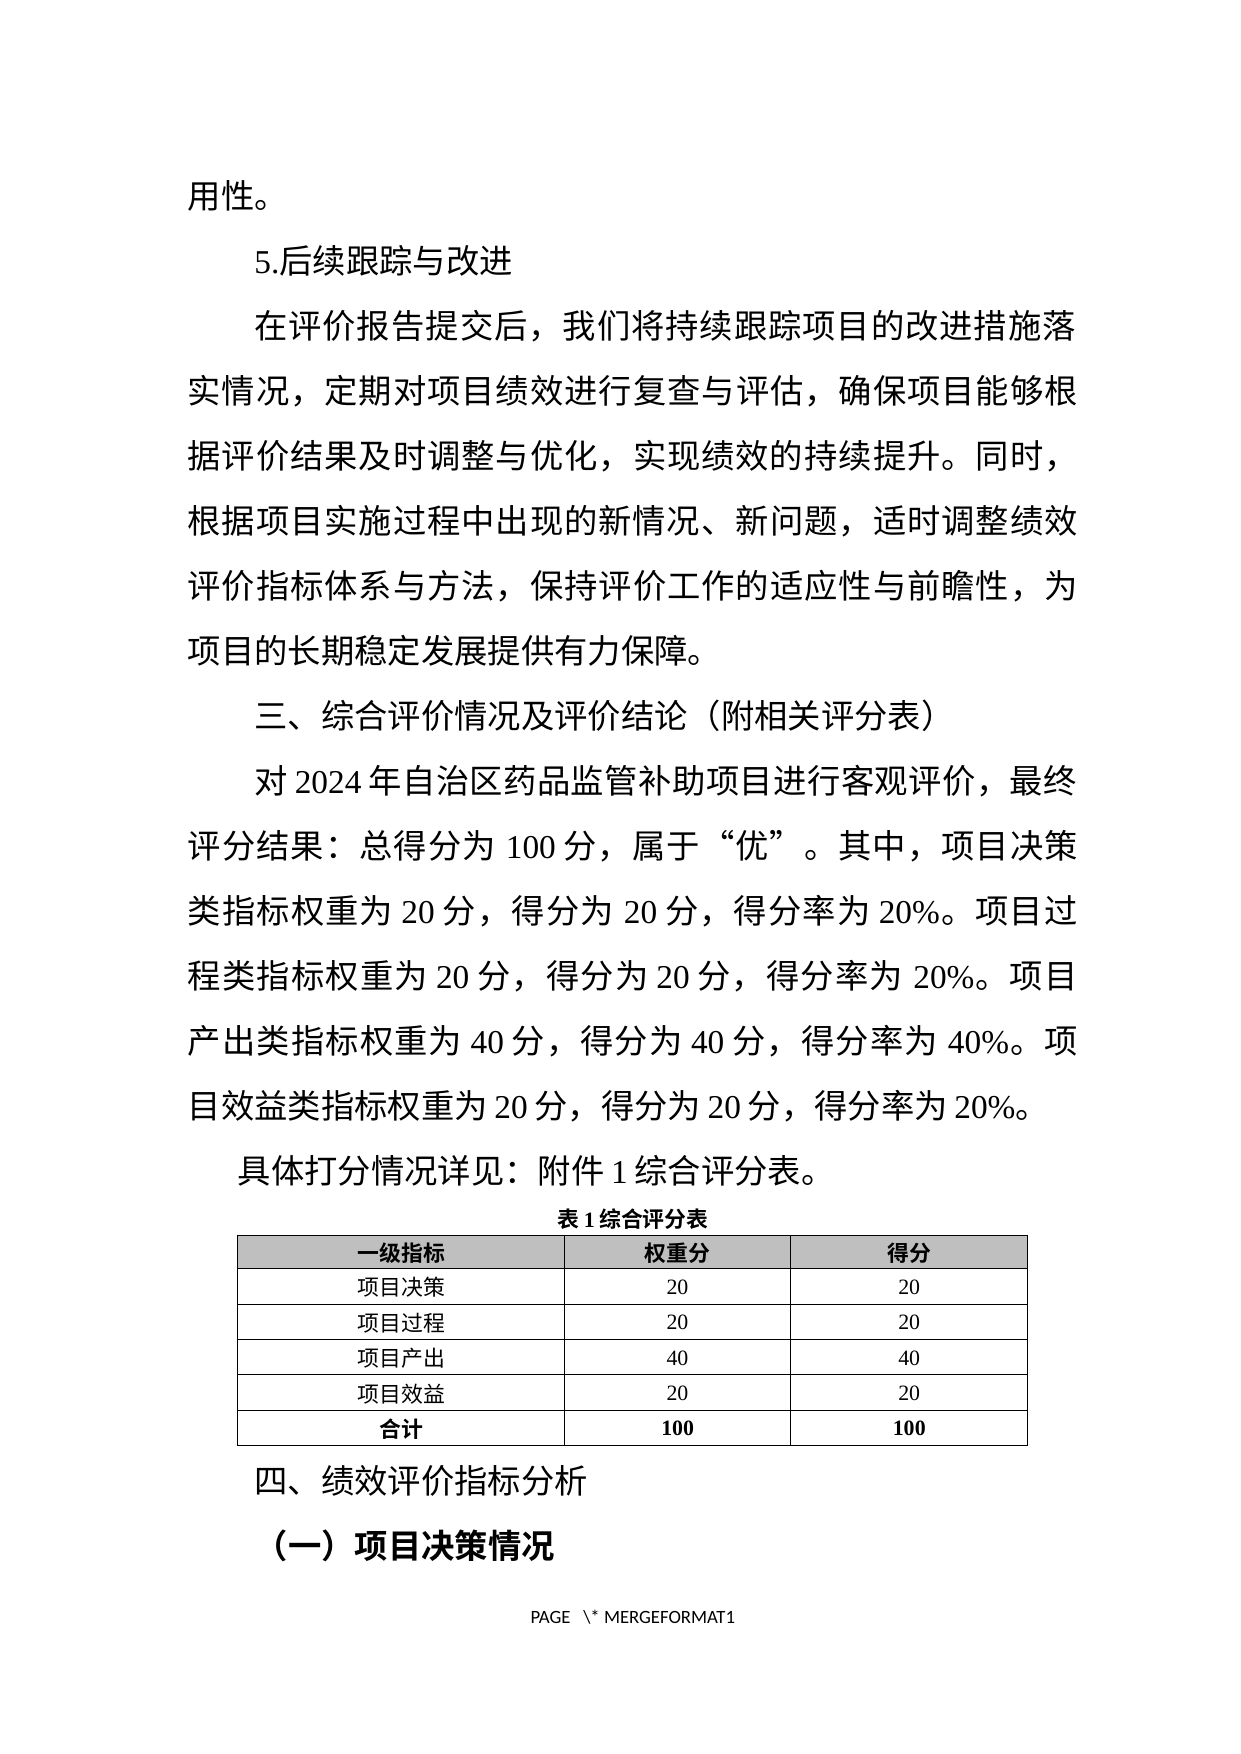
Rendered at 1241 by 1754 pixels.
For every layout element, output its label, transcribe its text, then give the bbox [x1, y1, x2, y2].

table_cell 项目效益 [238, 1375, 564, 1410]
title 具体打分情况详见：附件1综合评分表。 [187, 1137, 1078, 1202]
table_cell 项目决策 [238, 1269, 564, 1303]
text 在评价报告提交后，我们将持续跟踪项目的改进措施落实情况，定期对项目绩效进行复查与评估，确保项目能够根据评价结果及时调整与优化，实现绩效的持续提升。同时，根据项目实施过程中出现的新情况、新问题，适时调整绩效评价指标体系与方法，保持评价工作的适应性与前瞻性，为项目的长期稳定发展提供有力保障。 [187, 292, 1078, 682]
list 综合评价情况及评价结论（附相关评分表） [187, 682, 1078, 747]
table_cell 100 [791, 1411, 1027, 1445]
table_header 得分 [791, 1236, 1027, 1268]
title （一）项目决策情况 [187, 1511, 1078, 1576]
table_cell 40 [565, 1340, 790, 1374]
text 四、绩效评价指标分析 [187, 1446, 1078, 1511]
title 对2024年自治区药品监管补助项目进行客观评价，最终评分结果：总得分为 100分，属于“优”。其中，项目决策类指标权重为20分，得分为 20分，得分率为20%。项目过程类指标权重为20分，得分为20分，得分率为 20%。项目产出类指标权重为40分，得分为40分，得分率为 40%。项目效益类指标权重为20分，得分为20分，得分率为20%。 [187, 747, 1078, 1137]
table_cell 40 [791, 1340, 1027, 1374]
table_cell 20 [565, 1269, 790, 1303]
table_cell 项目产出 [238, 1340, 564, 1374]
table_cell 100 [565, 1411, 790, 1445]
table_cell 20 [565, 1305, 790, 1339]
table_cell 合计 [238, 1411, 564, 1445]
table_cell 20 [791, 1269, 1027, 1303]
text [187, 162, 1078, 227]
table_header 一级指标 [238, 1236, 564, 1268]
table_cell 20 [791, 1375, 1027, 1410]
text 5.后续跟踪与改进 [187, 227, 1078, 292]
table_header 权重分 [565, 1236, 790, 1268]
table_cell 20 [565, 1375, 790, 1410]
table_cell 20 [791, 1305, 1027, 1339]
title 表1综合评分表 [187, 1202, 1078, 1234]
table_cell 项目过程 [238, 1305, 564, 1339]
